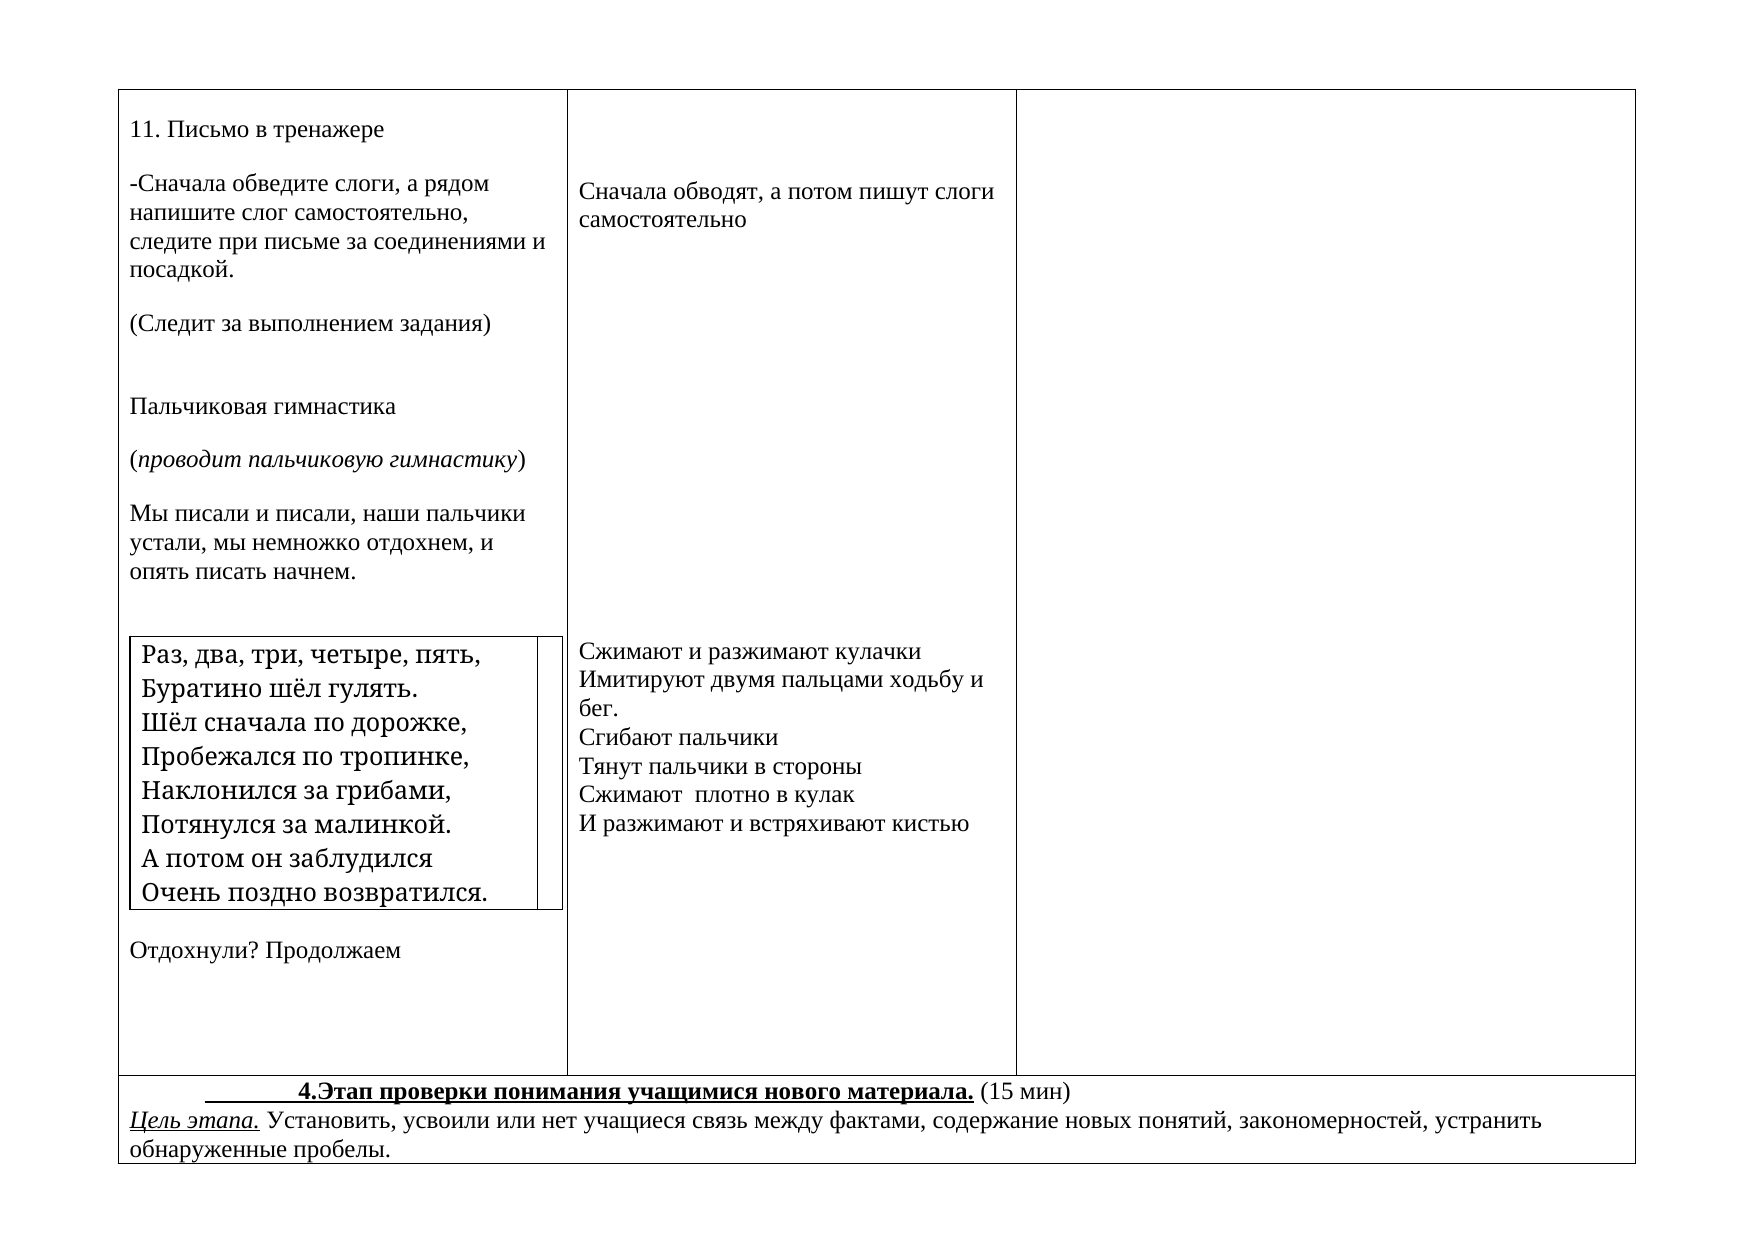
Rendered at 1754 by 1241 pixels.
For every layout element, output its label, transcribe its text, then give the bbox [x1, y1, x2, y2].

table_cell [568, 90, 1016, 1075]
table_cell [119, 90, 567, 1075]
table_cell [1017, 90, 1635, 1075]
table_cell 4.Этап проверки понимания учащимися нового материала. (15 мин) Цель этапа. Установить, усвоили или нет учащиеся связь между фактами, содержание новых понятий, закономерностей, устранить обнаруженные пробелы. [119, 1076, 1635, 1162]
